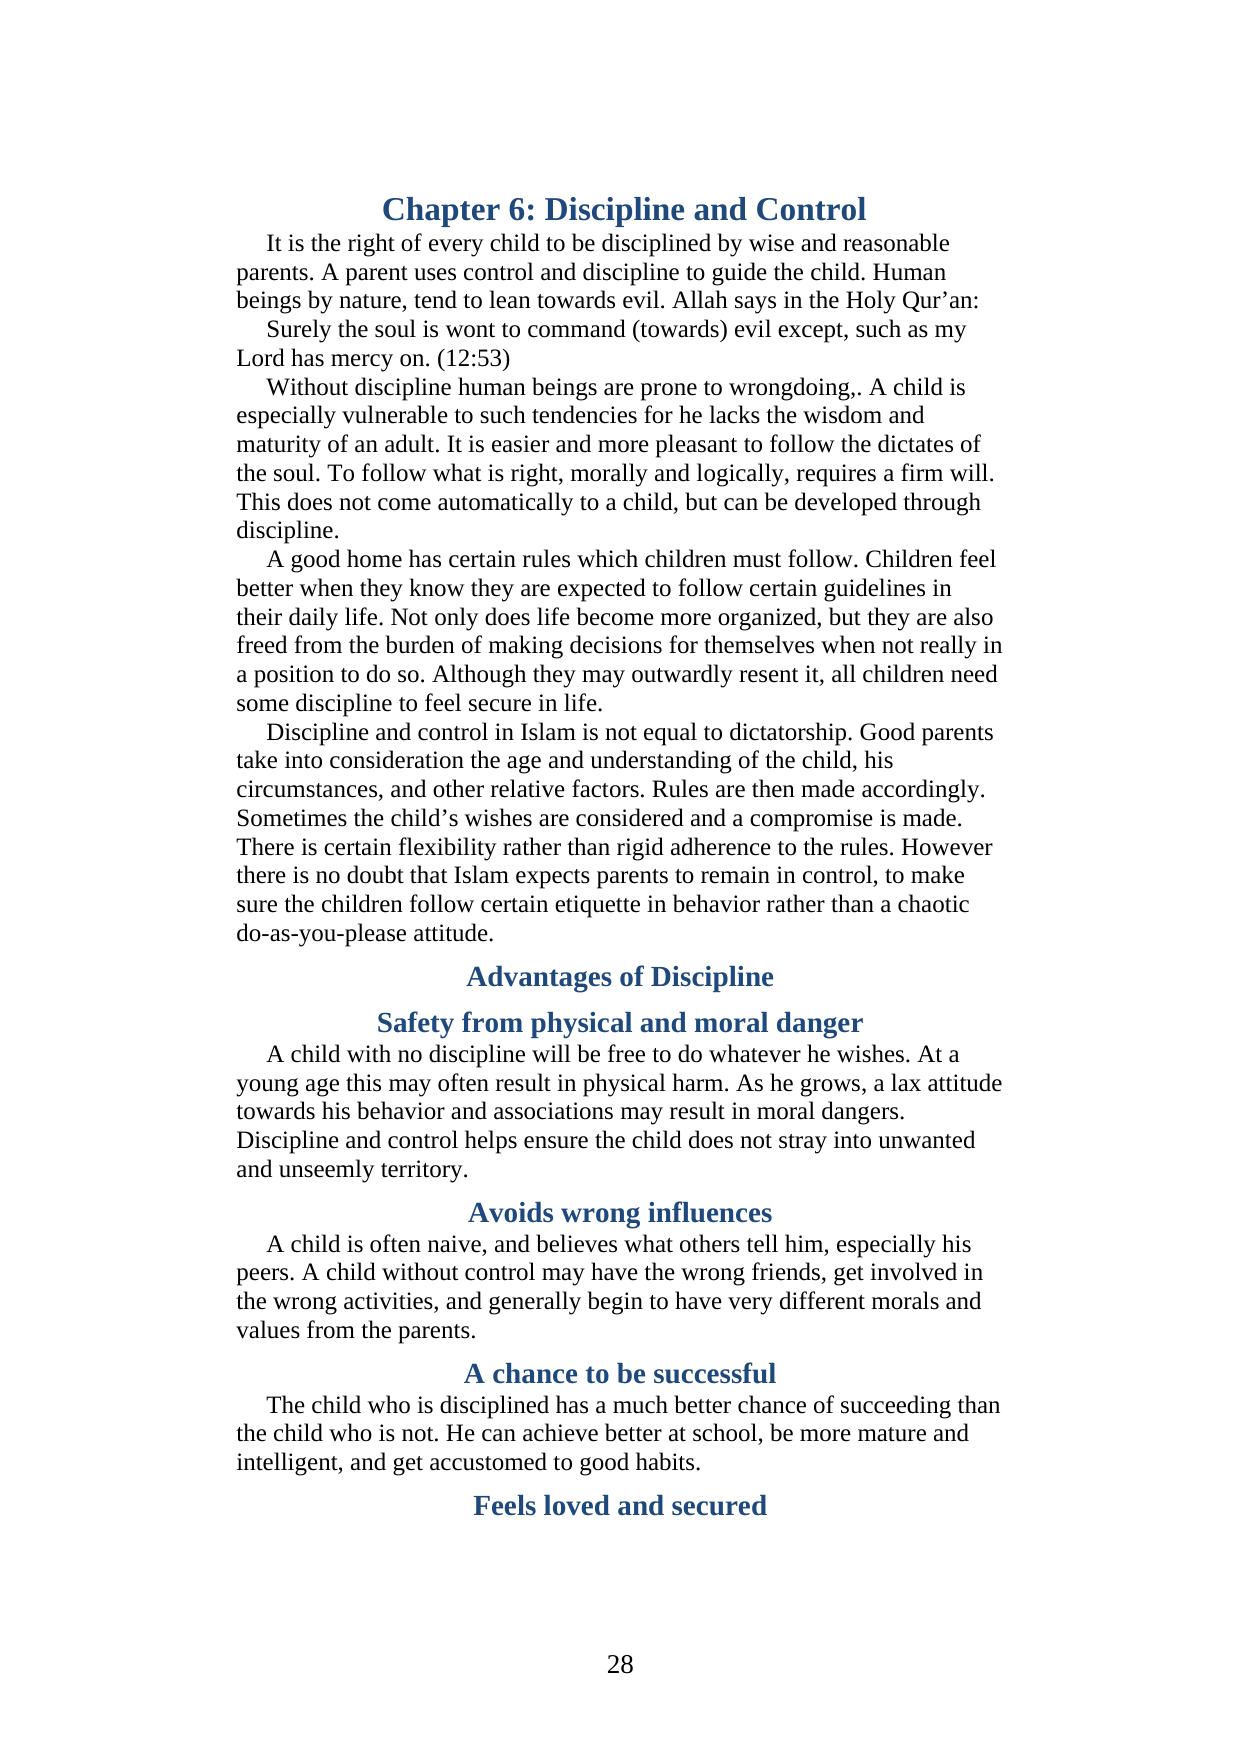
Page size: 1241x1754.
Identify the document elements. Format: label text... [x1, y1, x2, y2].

text A child is often naive, and believes what others tell him, especially his peers. A child without control may have the wrong friends, get involved in the wrong activities, and generally begin to have very different morals and values from the parents. [236, 1229, 1004, 1344]
text A good home has certain rules which children must follow. Children feel better when they know they are expected to follow certain guidelines in their daily life. Not only does life become more organized, but they are also freed from the burden of making decisions for themselves when not really in a position to do so. Although they may outwardly resent it, all children need some discipline to feel secure in life. [236, 544, 1004, 717]
subtitle Avoids wrong influences [236, 1195, 1004, 1229]
subtitle Chapter 6: Discipline and Control [236, 190, 1004, 228]
text Discipline and control in Islam is not equal to dictatorship. Good parents take into consideration the age and understanding of the child, his circumstances, and other relative factors. Rules are then made accordingly. Sometimes the child’s wishes are considered and a compromise is made. There is certain flexibility rather than rigid adherence to the rules. However there is no doubt that Islam expects parents to remain in control, to make sure the children follow certain etiquette in behavior rather than a chaotic do-as-you-please attitude. [236, 717, 1004, 947]
text Without discipline human beings are prone to wrongdoing,. A child is especially vulnerable to such tendencies for he lacks the wisdom and maturity of an adult. It is easier and more pleasant to follow the dictates of the soul. To follow what is right, morally and logically, requires a firm will. This does not come automatically to a child, but can be developed through discipline. [236, 372, 1004, 544]
subtitle Advantages of Discipline [236, 959, 1004, 993]
subtitle A chance to be successful [236, 1356, 1004, 1390]
subtitle Safety from physical and moral danger [236, 1005, 1004, 1039]
text A child with no discipline will be free to do whatever he wishes. At a young age this may often result in physical harm. As he grows, a lax attitude towards his behavior and associations may result in moral dangers. Discipline and control helps ensure the child does not stray into unwanted and unseemly territory. [236, 1039, 1004, 1183]
subtitle Feels loved and secured [236, 1488, 1004, 1522]
text It is the right of every child to be disciplined by wise and reasonable parents. A parent uses control and discipline to guide the child. Human beings by nature, tend to lean towards evil. Allah says in the Holy Qur’an: [236, 228, 1004, 314]
text Surely the soul is wont to command (towards) evil except, such as my Lord has mercy on. (12:53) [236, 314, 1004, 372]
text The child who is disciplined has a much better chance of succeeding than the child who is not. He can achieve better at school, be more mature and intelligent, and get accustomed to good habits. [236, 1390, 1004, 1476]
